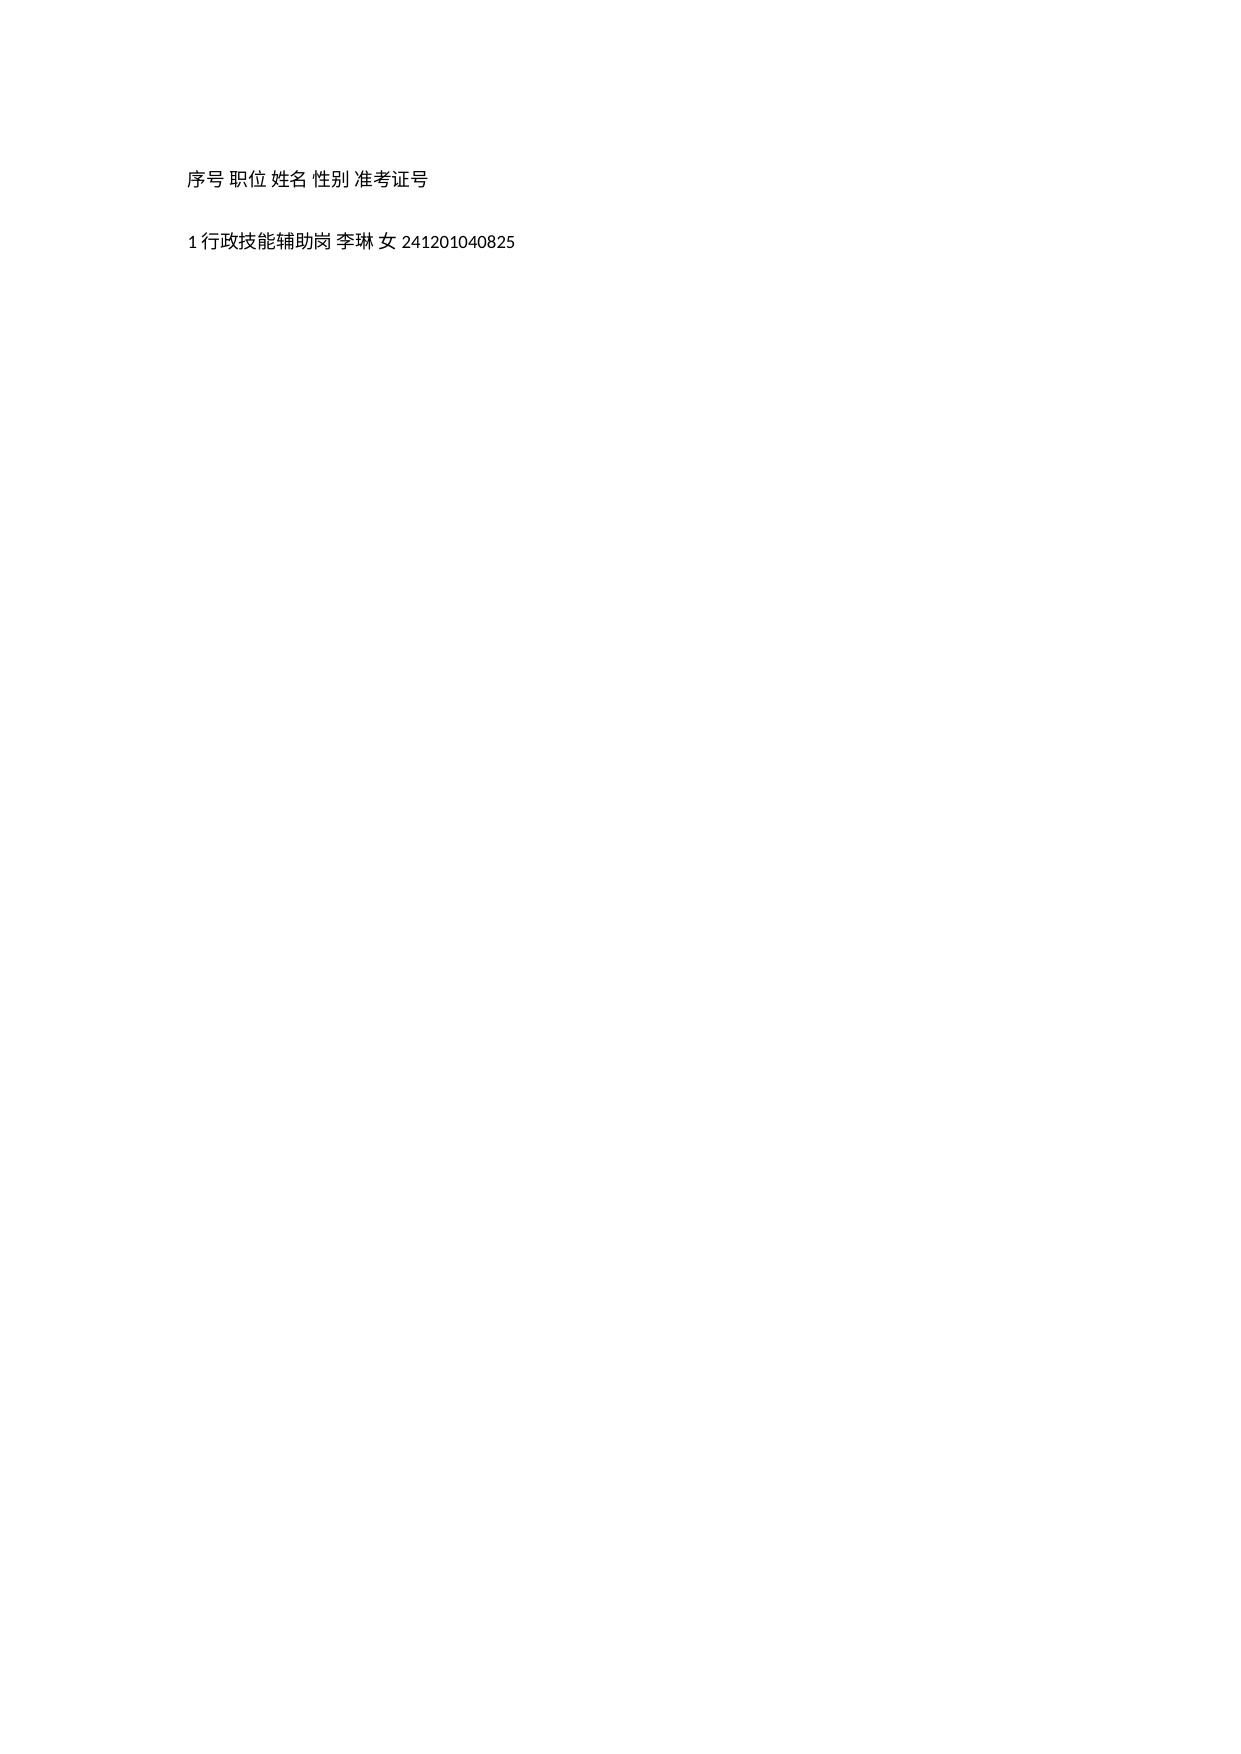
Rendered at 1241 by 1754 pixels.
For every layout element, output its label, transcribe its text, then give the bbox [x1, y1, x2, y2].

text 1 行政技能辅助岗 李琳 女 241201040825 [187, 224, 1053, 256]
text 序号 职位 姓名 性别 准考证号 [187, 162, 1053, 194]
